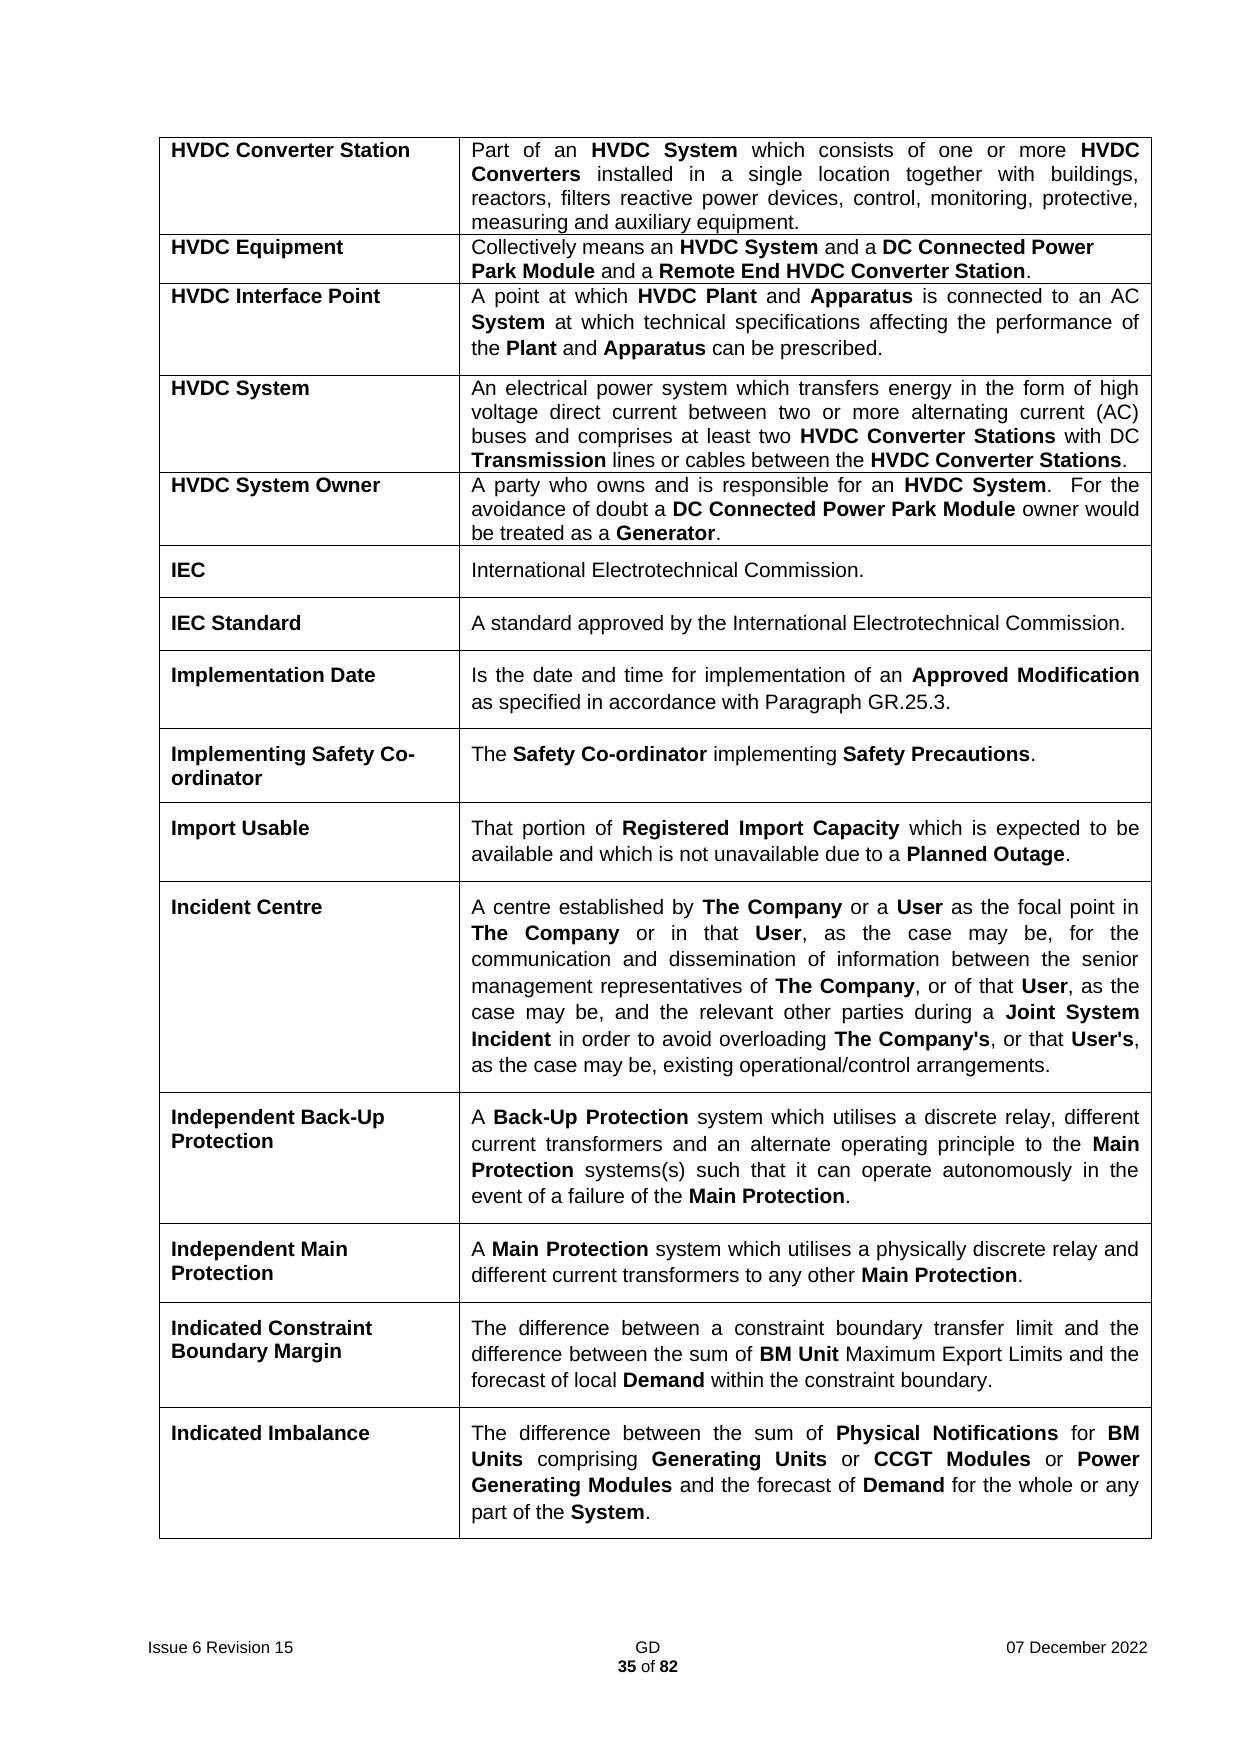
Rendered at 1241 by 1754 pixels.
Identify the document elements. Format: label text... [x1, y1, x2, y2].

table_cell IEC [160, 546, 459, 597]
table_cell HVDC Equipment [160, 235, 459, 282]
table_cell Independent Main Protection [160, 1224, 459, 1302]
table_cell That portion of Registered Import Capacity which is expected to be available and which is not unavailable due to a Planned Outage. [460, 803, 1151, 881]
table_cell A point at which HVDC Plant and Apparatus is connected to an AC System at which technical specifications affecting the performance of the Plant and Apparatus can be prescribed. [460, 284, 1151, 375]
table_cell The difference between a constraint boundary transfer limit and the difference between the sum of BM Unit Maximum Export Limits and the forecast of local Demand within the constraint boundary. [460, 1303, 1151, 1407]
table_cell Part of an HVDC System which consists of one or more HVDC Converters installed in a single location together with buildings, reactors, filters reactive power devices, control, monitoring, protective, measuring and auxiliary equipment. [460, 138, 1151, 233]
table_cell A standard approved by the International Electrotechnical Commission. [460, 598, 1151, 649]
table_cell Independent Back-Up Protection [160, 1093, 459, 1223]
table_cell A party who owns and is responsible for an HVDC System. For the avoidance of doubt a DC Connected Power Park Module owner would be treated as a Generator. [460, 473, 1151, 545]
table_cell A Main Protection system which utilises a physically discrete relay and different current transformers to any other Main Protection. [460, 1224, 1151, 1302]
table_cell Import Usable [160, 803, 459, 881]
table_cell An electrical power system which transfers energy in the form of high voltage direct current between two or more alternating current (AC) buses and comprises at least two HVDC Converter Stations with DC Transmission lines or cables between the HVDC Converter Stations. [460, 376, 1151, 472]
table_cell Implementing Safety Co-ordinator [160, 729, 459, 802]
table_cell Implementation Date [160, 651, 459, 728]
table_cell IEC Standard [160, 598, 459, 649]
table_cell HVDC Interface Point [160, 284, 459, 375]
table_cell Is the date and time for implementation of an Approved Modification as specified in accordance with Paragraph GR.25.3. [460, 651, 1151, 728]
table_cell The difference between the sum of Physical Notifications for BM Units comprising Generating Units or CCGT Modules or Power Generating Modules and the forecast of Demand for the whole or any part of the System. [460, 1408, 1151, 1538]
table_cell HVDC System [160, 376, 459, 472]
table_cell HVDC System Owner [160, 473, 459, 545]
table_cell A centre established by The Company or a User as the focal point in The Company or in that User, as the case may be, for the communication and dissemination of information between the senior management representatives of The Company, or of that User, as the case may be, and the relevant other parties during a Joint System Incident in order to avoid overloading The Company's, or that User's, as the case may be, existing operational/control arrangements. [460, 882, 1151, 1092]
table_cell Indicated Imbalance [160, 1408, 459, 1538]
table_cell HVDC Converter Station [160, 138, 459, 233]
table_cell Indicated Constraint Boundary Margin [160, 1303, 459, 1407]
table_cell International Electrotechnical Commission. [460, 546, 1151, 597]
table_cell Collectively means an HVDC System and a DC Connected Power Park Module and a Remote End HVDC Converter Station. [460, 235, 1151, 282]
table_cell A Back-Up Protection system which utilises a discrete relay, different current transformers and an alternate operating principle to the Main Protection systems(s) such that it can operate autonomously in the event of a failure of the Main Protection. [460, 1093, 1151, 1223]
table_cell The Safety Co-ordinator implementing Safety Precautions. [460, 729, 1151, 802]
table_cell Incident Centre [160, 882, 459, 1092]
